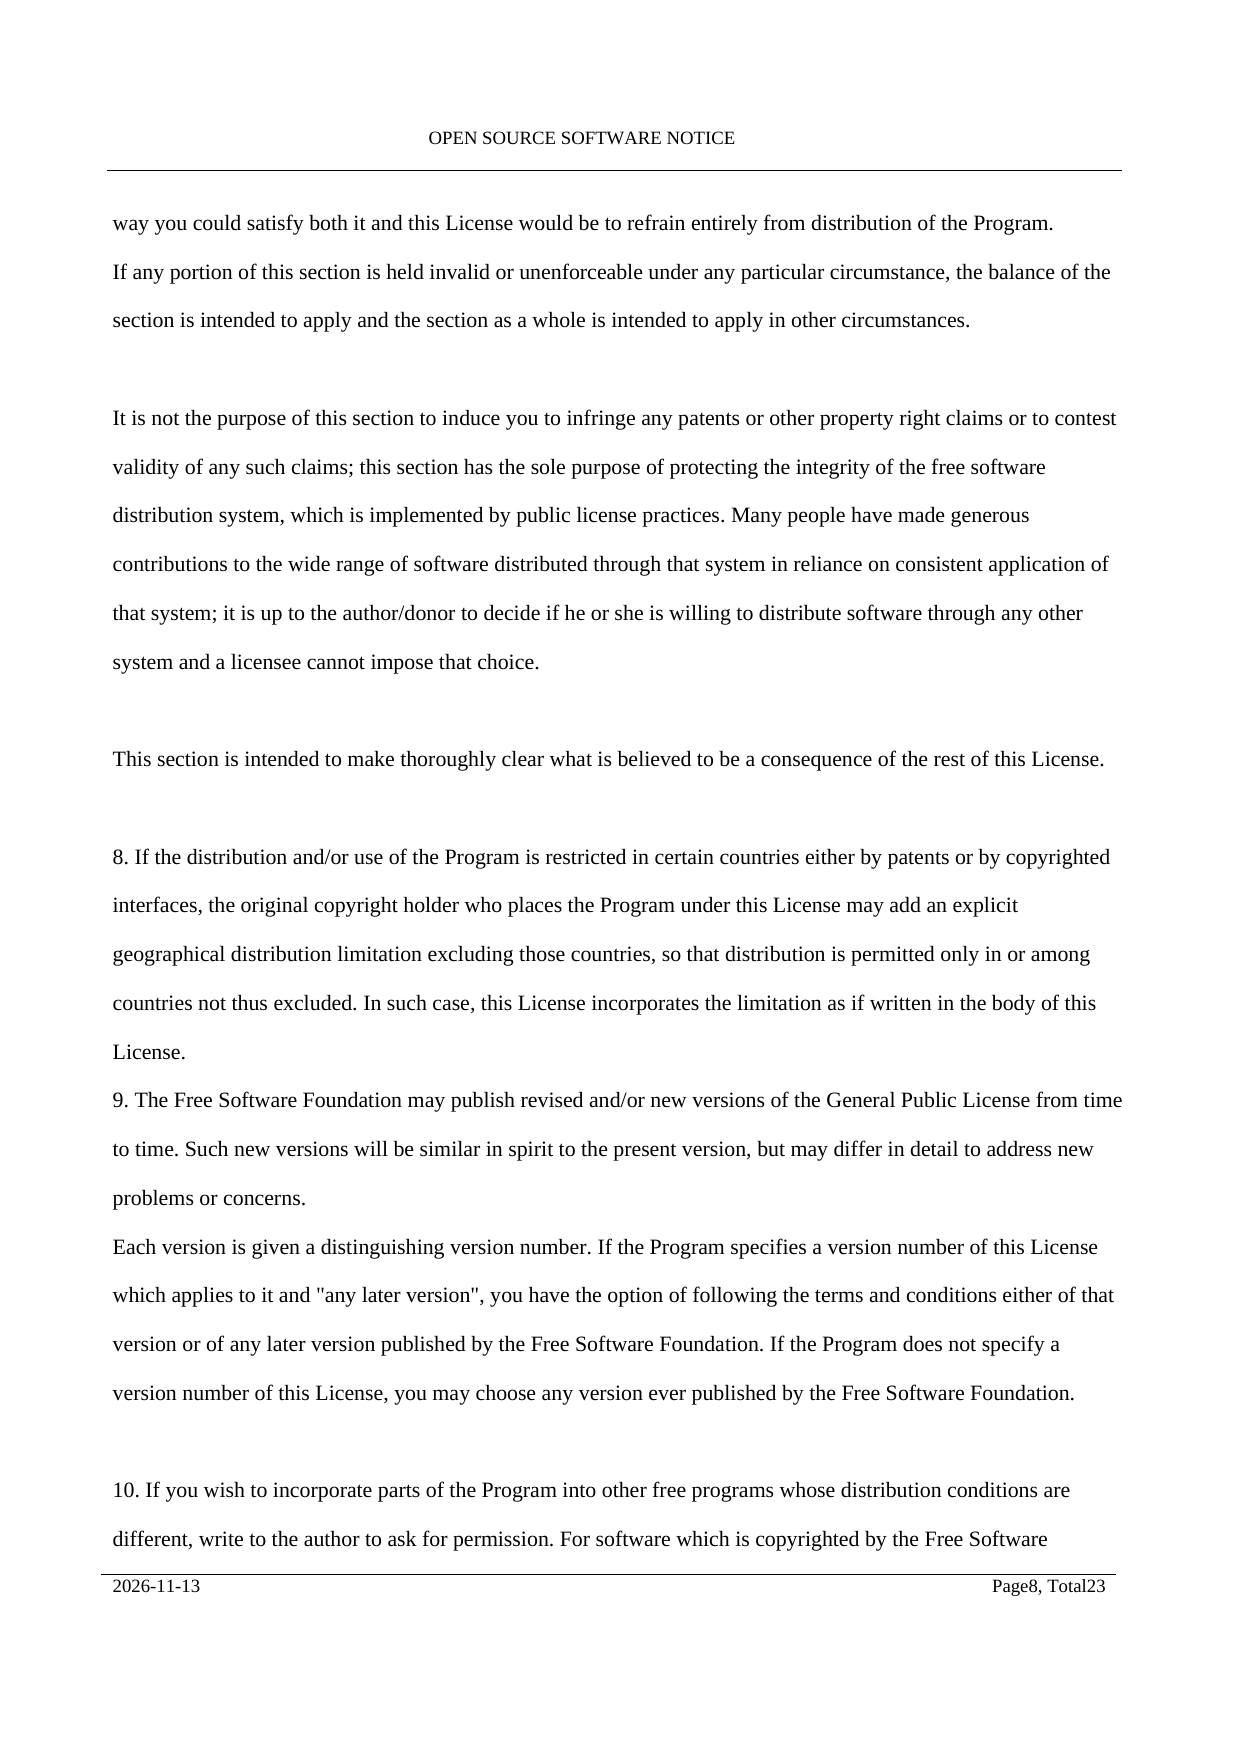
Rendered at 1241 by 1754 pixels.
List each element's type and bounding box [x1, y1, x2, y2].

text [112, 206, 1128, 1555]
